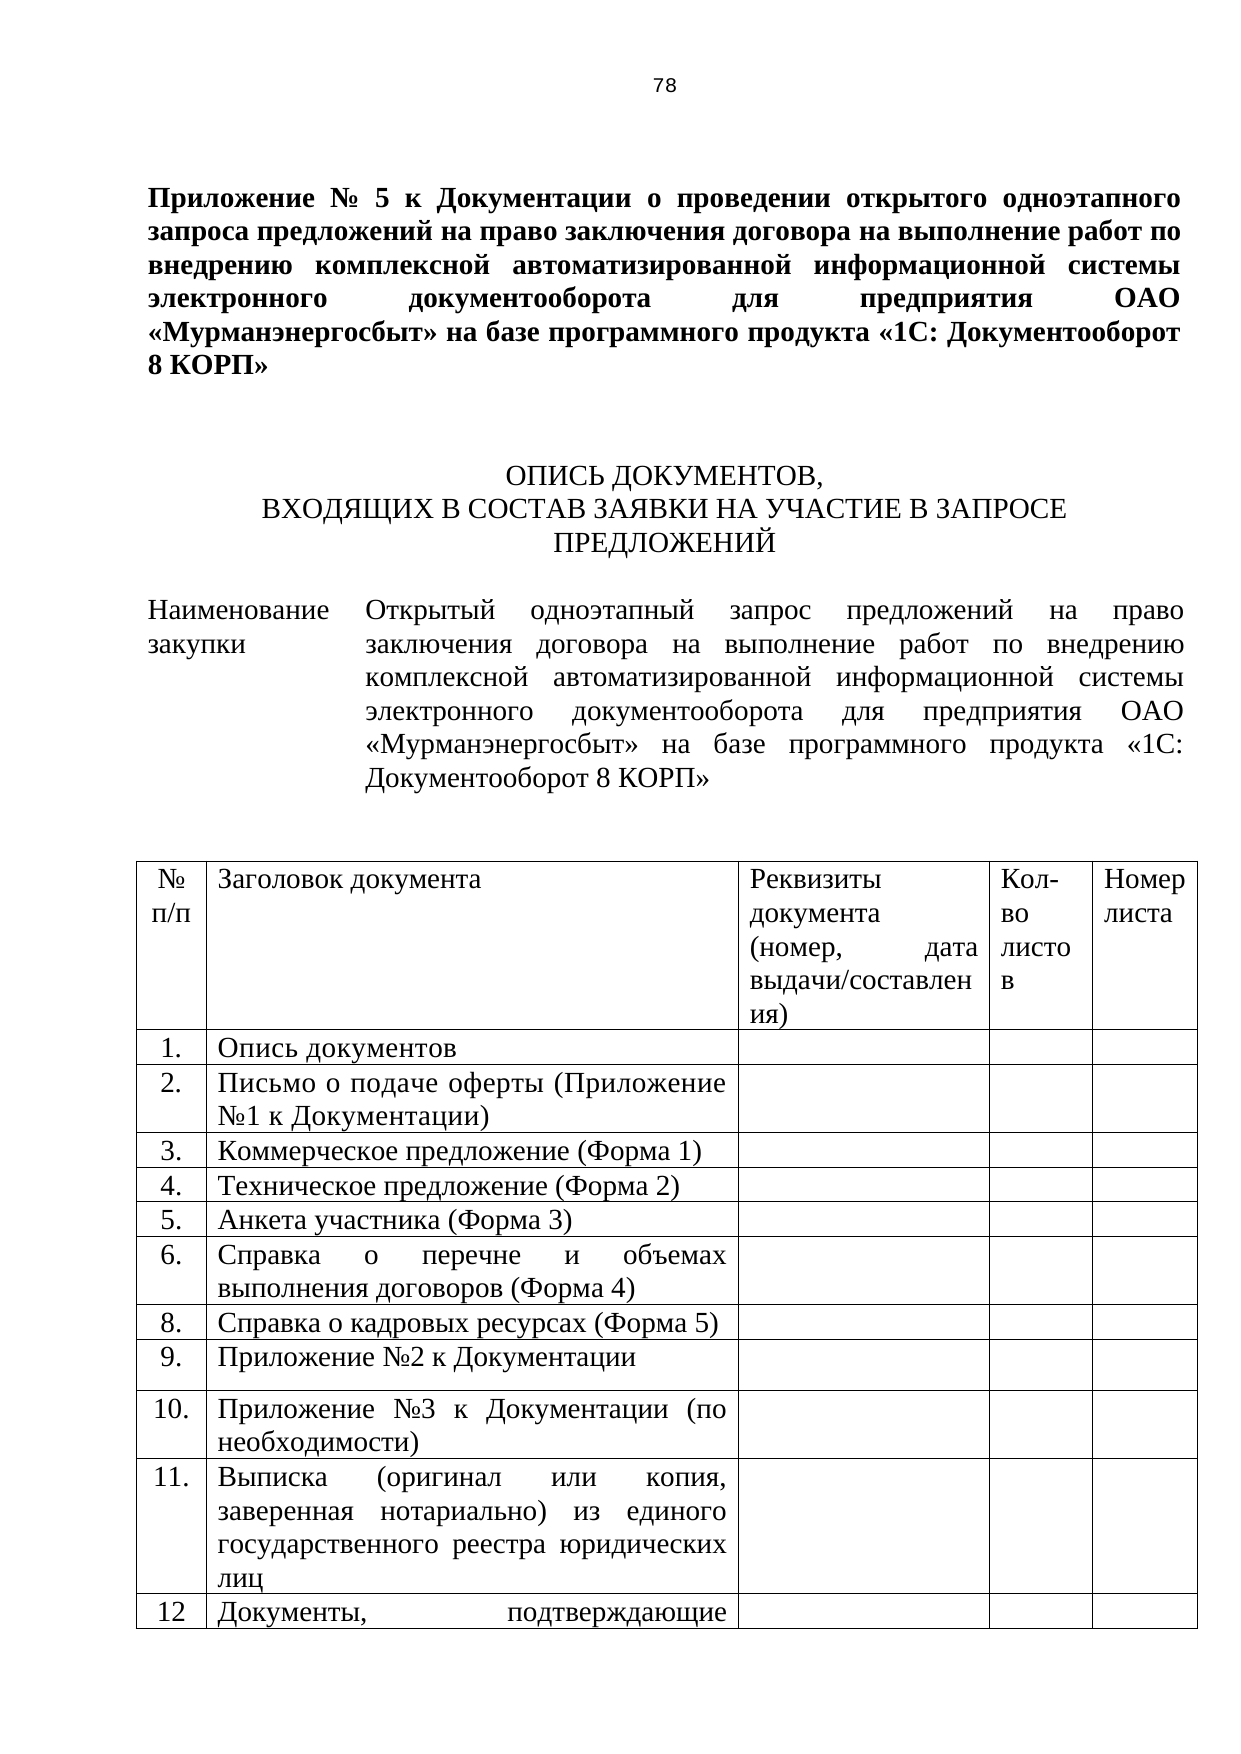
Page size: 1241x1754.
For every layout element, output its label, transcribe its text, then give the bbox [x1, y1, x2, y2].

table_cell Реквизиты документа (номер, дата выдачи/составления) [739, 862, 989, 1029]
table_cell [1093, 1168, 1197, 1201]
table_cell 1. [137, 1030, 206, 1064]
table_header Открытый одноэтапный запрос предложений на право заключения договора на выполнение работ по внедрению комплексной автоматизированной информационной системы электронного документооборота для предприятия ОАО «Мурманэнергосбыт» на базе программного продукта «1С: Документооборот 8 КОРП» [354, 592, 1196, 861]
table_cell [990, 1594, 1092, 1628]
table_cell [990, 1133, 1092, 1167]
text ВХОДЯЩИХ В СОСТАВ ЗАЯВКИ НА УЧАСТИЕ В ЗАПРОСЕ ПРЕДЛОЖЕНИЙ [148, 492, 1181, 559]
table_cell Справка о кадровых ресурсах (Форма 5) [207, 1305, 738, 1338]
table_cell Письмо о подаче оферты (Приложение №1 к Документации) [207, 1065, 738, 1132]
table_cell 11. [137, 1459, 206, 1593]
table_cell Приложение №3 к Документации (по необходимости) [207, 1391, 738, 1458]
table_cell [990, 1237, 1092, 1304]
table_cell Опись документов [207, 1030, 738, 1064]
table_cell Техническое предложение (Форма 2) [207, 1168, 738, 1201]
table_cell [990, 1168, 1092, 1201]
text ОПИСЬ ДОКУМЕНТОВ, [148, 458, 1181, 492]
table_cell [739, 1391, 989, 1458]
table_cell [1093, 1305, 1197, 1338]
table_cell 5. [137, 1202, 206, 1236]
table_cell Справка о перечне и объемах выполнения договоров (Форма 4) [207, 1237, 738, 1304]
table_cell [1093, 1594, 1197, 1628]
table_cell 4. [137, 1168, 206, 1201]
table_cell [739, 1133, 989, 1167]
table_cell [990, 1340, 1092, 1390]
table_cell 9. [137, 1340, 206, 1390]
table_cell Коммерческое предложение (Форма 1) [207, 1133, 738, 1167]
table_cell [739, 1340, 989, 1390]
table_cell [1093, 1133, 1197, 1167]
table_cell [739, 1030, 989, 1064]
table_cell Кол-во листов [990, 862, 1092, 1029]
table_cell [739, 1237, 989, 1304]
table_cell 12 [137, 1594, 206, 1628]
table_cell [1093, 1237, 1197, 1304]
table_cell [990, 1065, 1092, 1132]
table_cell [1093, 1065, 1197, 1132]
table_cell [1093, 1391, 1197, 1458]
table_cell 3. [137, 1133, 206, 1167]
table_cell Выписка (оригинал или копия, заверенная нотариально) из единого государственного реестра юридических лиц [207, 1459, 738, 1593]
table_cell Номер листа [1093, 862, 1197, 1029]
table_cell [739, 1459, 989, 1593]
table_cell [207, 1594, 738, 1628]
table_header Наименование закупки [136, 592, 354, 861]
table_cell 8. [137, 1305, 206, 1338]
table_cell Анкета участника (Форма 3) [207, 1202, 738, 1236]
table_cell Приложение №2 к Документации [207, 1340, 738, 1390]
table_cell [739, 1305, 989, 1338]
table_cell [739, 1168, 989, 1201]
table_cell [1093, 1459, 1197, 1593]
table_cell 2. [137, 1065, 206, 1132]
table_cell [1093, 1202, 1197, 1236]
table_cell [739, 1202, 989, 1236]
table_cell [739, 1594, 989, 1628]
text Приложение № 5 к Документации о проведении открытого одноэтапного запроса предложений на право заключения договора на выполнение работ по внедрению комплексной автоматизированной информационной системы электронного документооборота для предприятия ОАО «Мурманэнергосбыт» на базе программного продукта «1С: Документооборот 8 КОРП» [148, 180, 1181, 381]
table_cell 6. [137, 1237, 206, 1304]
table_cell Заголовок документа [207, 862, 738, 1029]
table_cell 10. [137, 1391, 206, 1458]
table_cell [1093, 1340, 1197, 1390]
table_cell [990, 1030, 1092, 1064]
table_cell [739, 1065, 989, 1132]
table_cell № п/п [137, 862, 206, 1029]
table_cell [990, 1202, 1092, 1236]
table_cell [990, 1391, 1092, 1458]
table_cell [1093, 1030, 1197, 1064]
table_cell [990, 1305, 1092, 1338]
table_cell [990, 1459, 1092, 1593]
